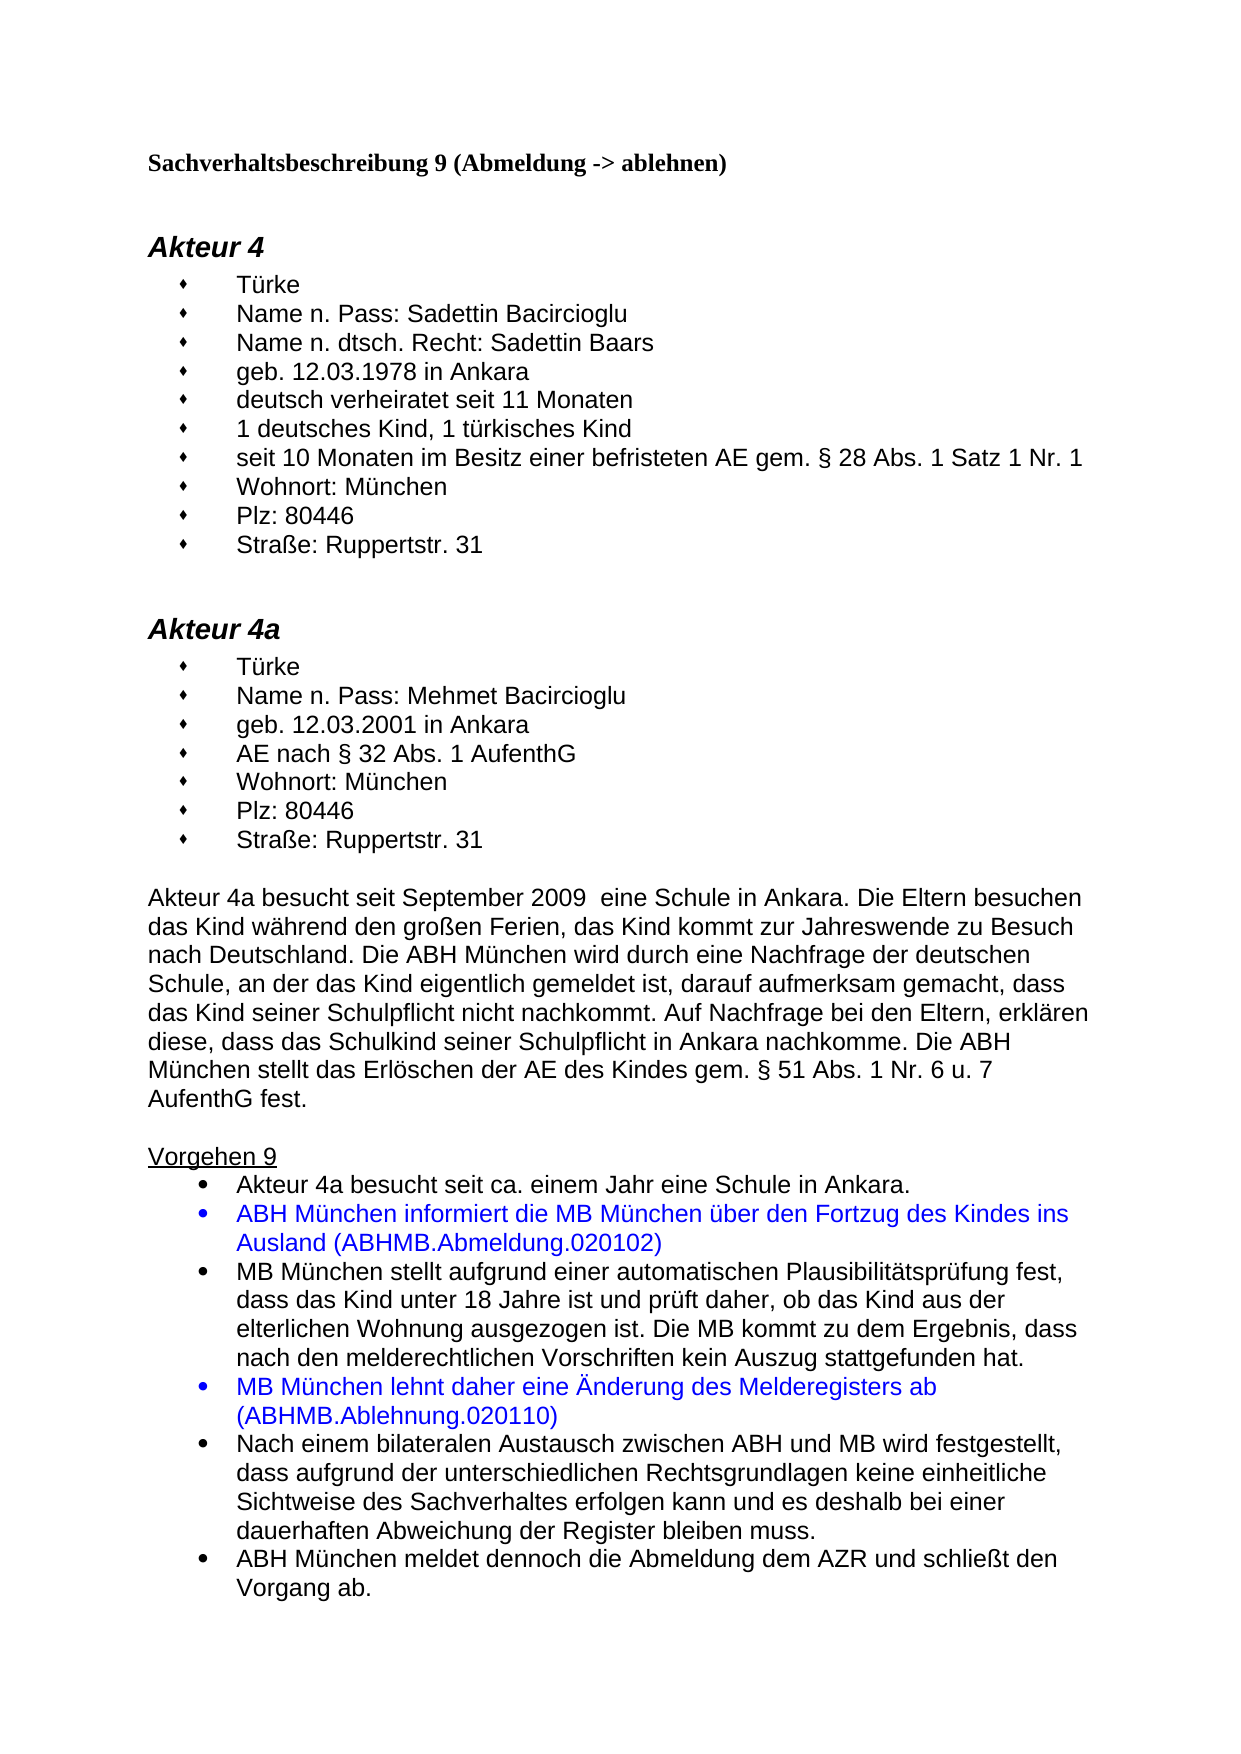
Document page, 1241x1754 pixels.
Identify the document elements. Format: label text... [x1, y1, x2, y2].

list AE nach § 32 Abs. 1 AufenthG [177, 738, 1093, 767]
list Wohnort: München [177, 767, 1093, 796]
list Plz: 80446 [177, 796, 1093, 825]
list Türke [177, 270, 1093, 299]
text Akteur 4a besucht seit September 2009 eine Schule in Ankara. Die Eltern besuchen das Kind während den großen Ferien, das Kind kommt zur Jahreswende zu Besuch nach Deutschland. Die ABH München wird durch eine Nachfrage der deutschen Schule, an der das Kind eigentlich gemeldet ist, darauf aufmerksam gemacht, dass das Kind seiner Schulpflicht nicht nachkommt. Auf Nachfrage bei den Eltern, erklären diese, dass das Schulkind seiner Schulpflicht in Ankara nachkomme. Die ABH München stellt das Erlöschen der AE des Kindes gem. § 51 Abs. 1 Nr. 6 u. 7 AufenthG fest. [148, 883, 1093, 1113]
list Name n. dtsch. Recht: Sadettin Baars [177, 328, 1093, 356]
subtitle Akteur 4a [148, 612, 1093, 646]
list geb. 12.03.2001 in Ankara [177, 710, 1093, 738]
list Akteur 4a besucht seit ca. einem Jahr eine Schule in Ankara. [198, 1170, 1093, 1199]
list Name n. Pass: Mehmet Bacircioglu [177, 681, 1093, 710]
list ABH München meldet dennoch die Abmeldung dem AZR und schließt den Vorgang ab. [198, 1544, 1093, 1602]
list MB München stellt aufgrund einer automatischen Plausibilitätsprüfung fest, dass das Kind unter 18 Jahre ist und prüft daher, ob das Kind aus der elterlichen Wohnung ausgezogen ist. Die MB kommt zu dem Ergebnis, dass nach den melderechtlichen Vorschriften kein Auszug stattgefunden hat. [198, 1257, 1093, 1372]
list Plz: 80446 [177, 501, 1093, 529]
list geb. 12.03.1978 in Ankara [177, 356, 1093, 385]
list MB München lehnt daher eine Änderung des Melderegisters ab (ABHMB.Ablehnung.020110) [198, 1372, 1093, 1429]
list Straße: Ruppertstr. 31 [177, 529, 1093, 558]
list 1 deutsches Kind, 1 türkisches Kind [177, 414, 1093, 443]
list Name n. Pass: Sadettin Bacircioglu [177, 299, 1093, 328]
list seit 10 Monaten im Besitz einer befristeten AE gem. § 28 Abs. 1 Satz 1 Nr. 1 [177, 443, 1093, 472]
text Vorgehen 9 [148, 1141, 1093, 1170]
subtitle Akteur 4 [148, 230, 1093, 264]
list Türke [177, 652, 1093, 681]
subtitle Sachverhaltsbeschreibung 9 (Abmeldung -> ablehnen) [148, 148, 1093, 176]
list Nach einem bilateralen Austausch zwischen ABH und MB wird festgestellt, dass aufgrund der unterschiedlichen Rechtsgrundlagen keine einheitliche Sichtweise des Sachverhaltes erfolgen kann und es deshalb bei einer dauerhaften Abweichung der Register bleiben muss. [198, 1429, 1093, 1544]
list Wohnort: München [177, 472, 1093, 501]
list Straße: Ruppertstr. 31 [177, 825, 1093, 854]
list deutsch verheiratet seit 11 Monaten [177, 385, 1093, 414]
list ABH München informiert die MB München über den Fortzug des Kindes ins Ausland (ABHMB.Abmeldung.020102) [198, 1199, 1093, 1257]
